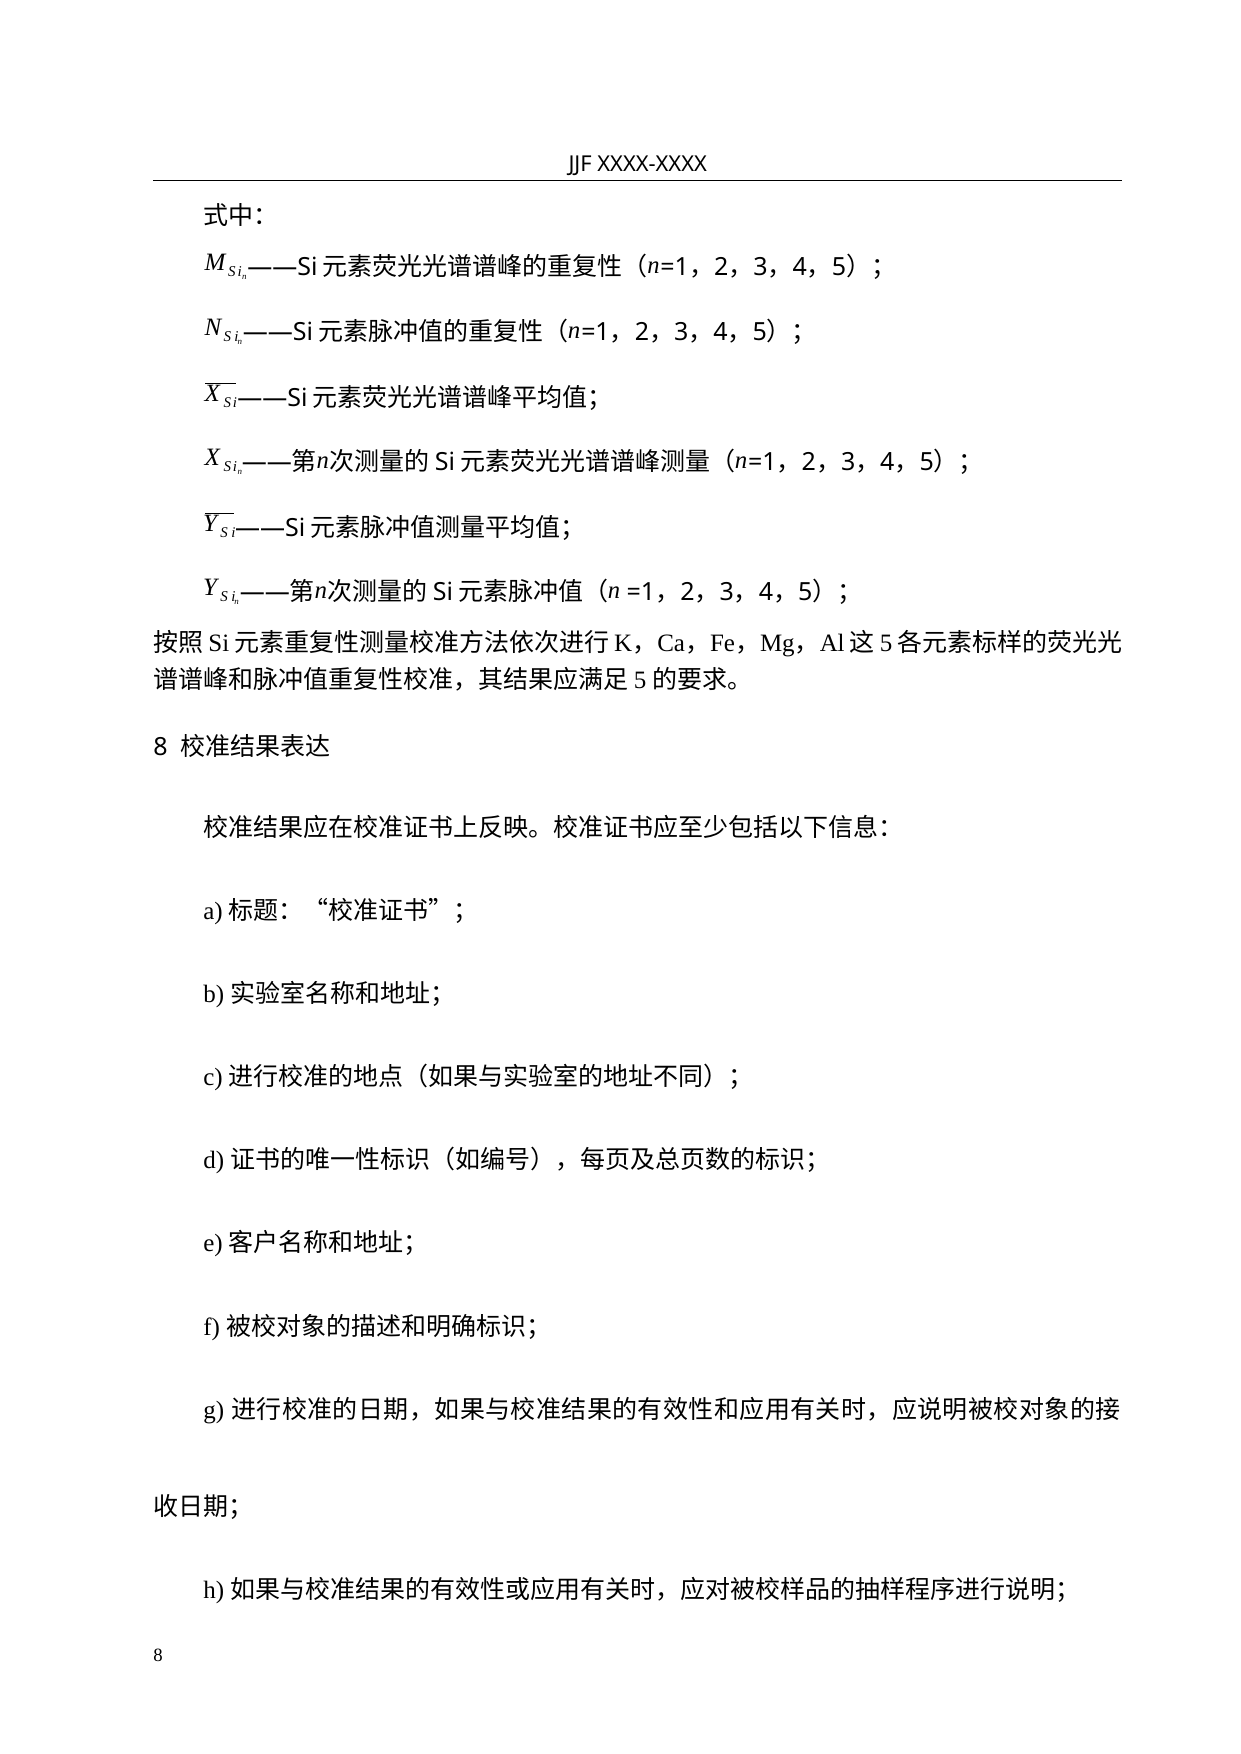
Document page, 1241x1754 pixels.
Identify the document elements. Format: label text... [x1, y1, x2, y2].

list h) 如果与校准结果的有效性或应用有关时，应对被校样品的抽样程序进行说明； [153, 1555, 1122, 1620]
list 校准结果应在校准证书上反映。校准证书应至少包括以下信息： [153, 793, 1122, 858]
list f) 被校对象的描述和明确标识； [153, 1292, 1122, 1357]
text ——第次测量的Si元素脉冲值（ =1，2，3，4，5）； [153, 558, 1122, 623]
text ——Si元素脉冲值的重复性（=1，2，3，4，5）； [153, 298, 1122, 363]
text 式中： [153, 191, 1122, 233]
list c) 进行校准的地点（如果与实验室的地址不同）； [153, 1042, 1122, 1107]
list b) 实验室名称和地址； [153, 959, 1122, 1024]
text ——第次测量的Si元素荧光光谱谱峰测量（=1，2，3，4，5）； [153, 428, 1122, 493]
text 按照Si元素重复性测量校准方法依次进行K，Ca，Fe，Mg，Al这5各元素标样的荧光光谱谱峰和脉冲值重复性校准，其结果应满足 5 的要求。 [153, 623, 1122, 695]
text ——Si元素荧光光谱谱峰的重复性（=1，2，3，4，5）； [153, 233, 1122, 298]
list e) 客户名称和地址； [153, 1208, 1122, 1273]
list g) 进行校准的日期，如果与校准结果的有效性和应用有关时，应说明被校对象的接收日期； [153, 1375, 1122, 1537]
text ——Si元素脉冲值测量平均值； [153, 493, 1122, 558]
list a) 标题：“校准证书”； [153, 876, 1122, 941]
list d) 证书的唯一性标识（如编号），每页及总页数的标识； [153, 1125, 1122, 1190]
list 8 校准结果表达 [153, 712, 1122, 777]
text ——Si元素荧光光谱谱峰平均值； [153, 363, 1122, 428]
